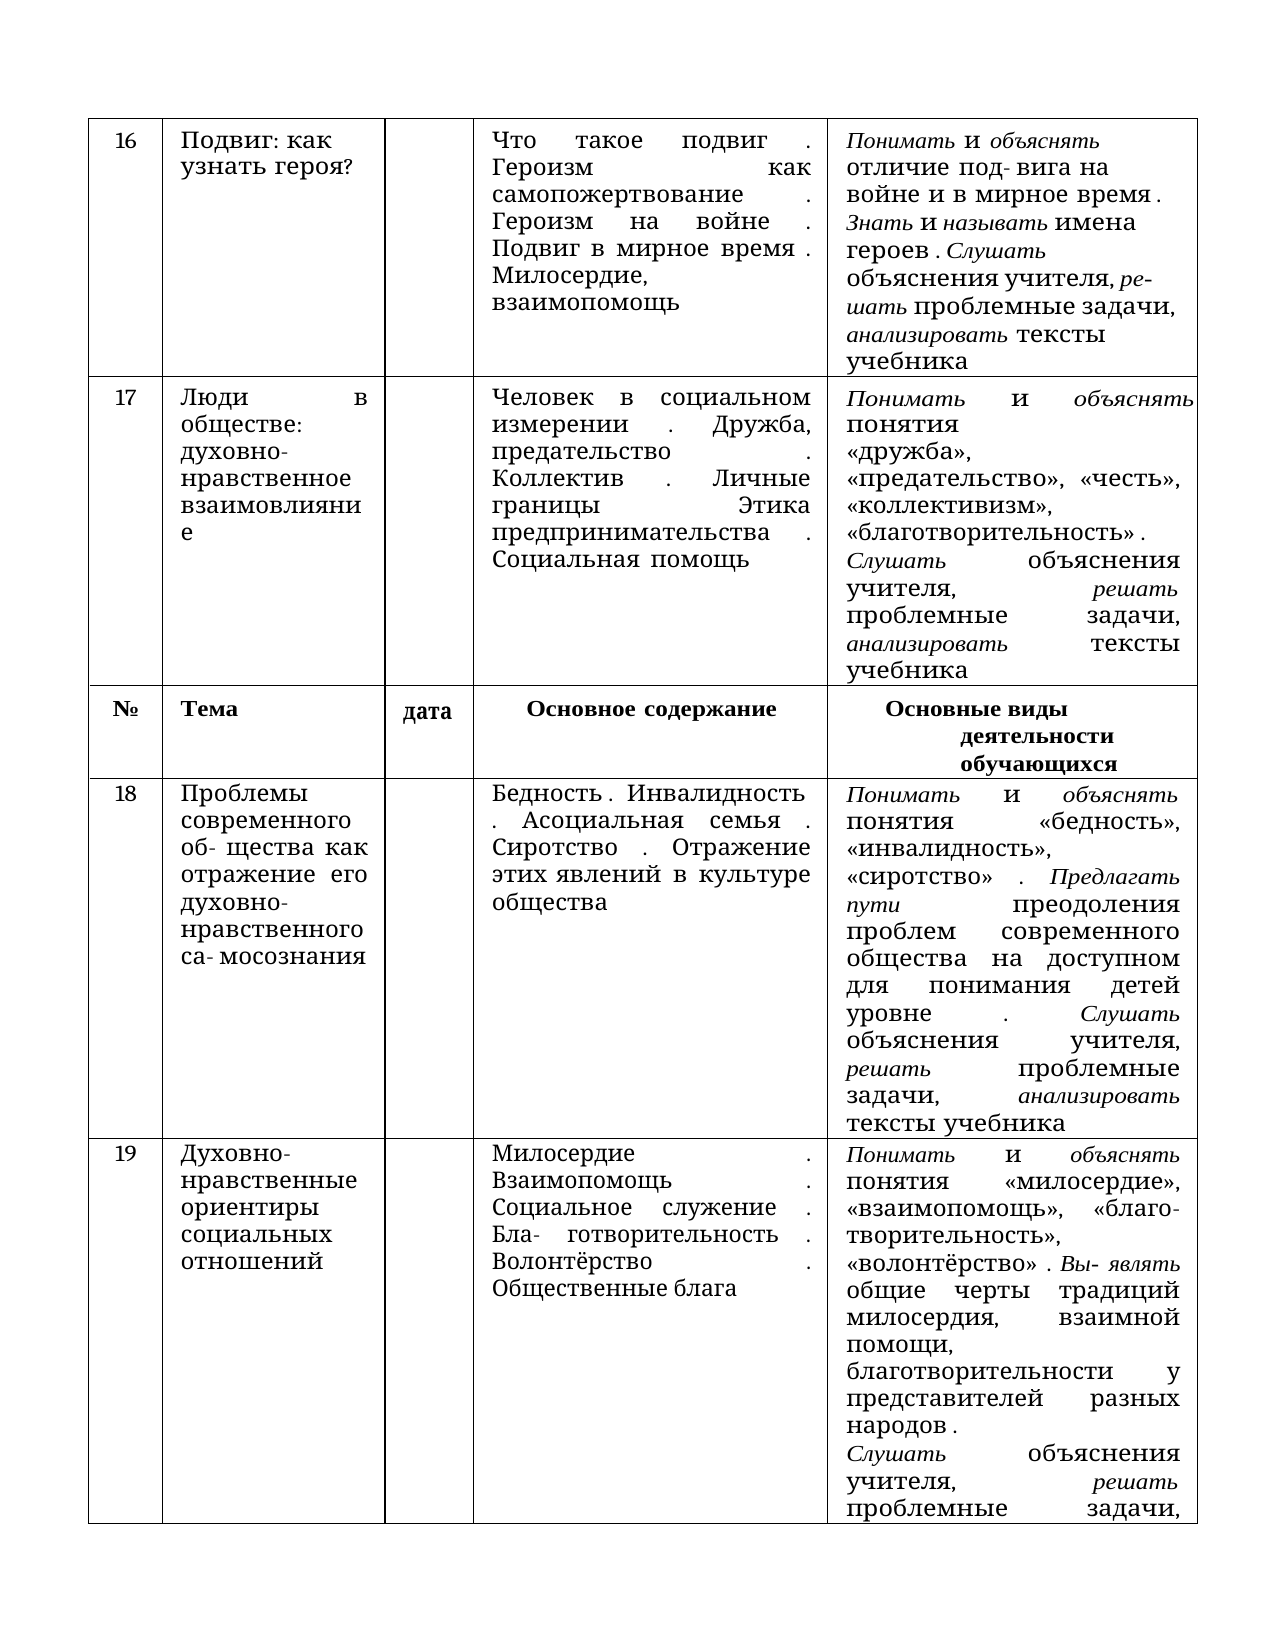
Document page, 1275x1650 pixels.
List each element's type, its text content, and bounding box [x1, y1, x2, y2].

table_cell Люди в обществе: духовно- нравственное взаимовлияние [163, 377, 384, 685]
table_cell Основные виды деятельности обучающихся [828, 686, 1197, 778]
table_cell [386, 779, 473, 1137]
table_cell Проблемы современного об- щества как отражение его духовно-нравственного са- мосознания [163, 779, 384, 1137]
table_cell 16 [89, 119, 162, 376]
table_cell Бедность . Инвалидность . Асоциальная семья . Сиротство . Отражение этих явлений в культуре общества [474, 779, 827, 1137]
table_cell [386, 119, 473, 376]
table_cell Подвиг: как узнать героя? [163, 119, 384, 376]
table_cell Человек в социальном измерении . Дружба, предательство . Коллектив . Личные границы Этика предпринимательства . Социальная помощь [474, 377, 827, 685]
table_cell № [89, 686, 162, 778]
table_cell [163, 1139, 384, 1522]
table_cell Понимать и объяснять понятия «бедность», «инвалидность», «сиротство» . Предлагать пути преодоления проблем современного общества на доступном для понимания детей уровне . Слушать объяснения учителя, решать проблемные задачи, анализировать тексты учебника [828, 779, 1197, 1137]
table_cell 18 [89, 779, 162, 1137]
table_cell [386, 1139, 473, 1522]
table_cell 17 [89, 377, 162, 685]
table_cell Понимать и объяснять отличие под- вига на войне и в мирное время . Знать и называть имена героев . Слушать объяснения учителя, ре- шать проблемные задачи, анализировать тексты учебника [828, 119, 1197, 376]
table_cell [386, 377, 473, 685]
table_cell дата [386, 686, 473, 778]
table_cell Основное содержание [474, 686, 827, 778]
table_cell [828, 1139, 1197, 1522]
table_cell 19 [89, 1139, 162, 1522]
table_cell Понимать и объяснять понятия «дружба», «предательство», «честь», «коллективизм», «благотворительность» . Слушать объяснения учителя, решать проблемные задачи, анализировать тексты учебника [828, 377, 1197, 685]
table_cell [474, 1139, 827, 1522]
table_cell Тема [163, 686, 384, 778]
table_cell Что такое подвиг . Героизм как самопожертвование . Героизм на войне . Подвиг в мирное время . Милосердие, взаимопомощь [474, 119, 827, 376]
